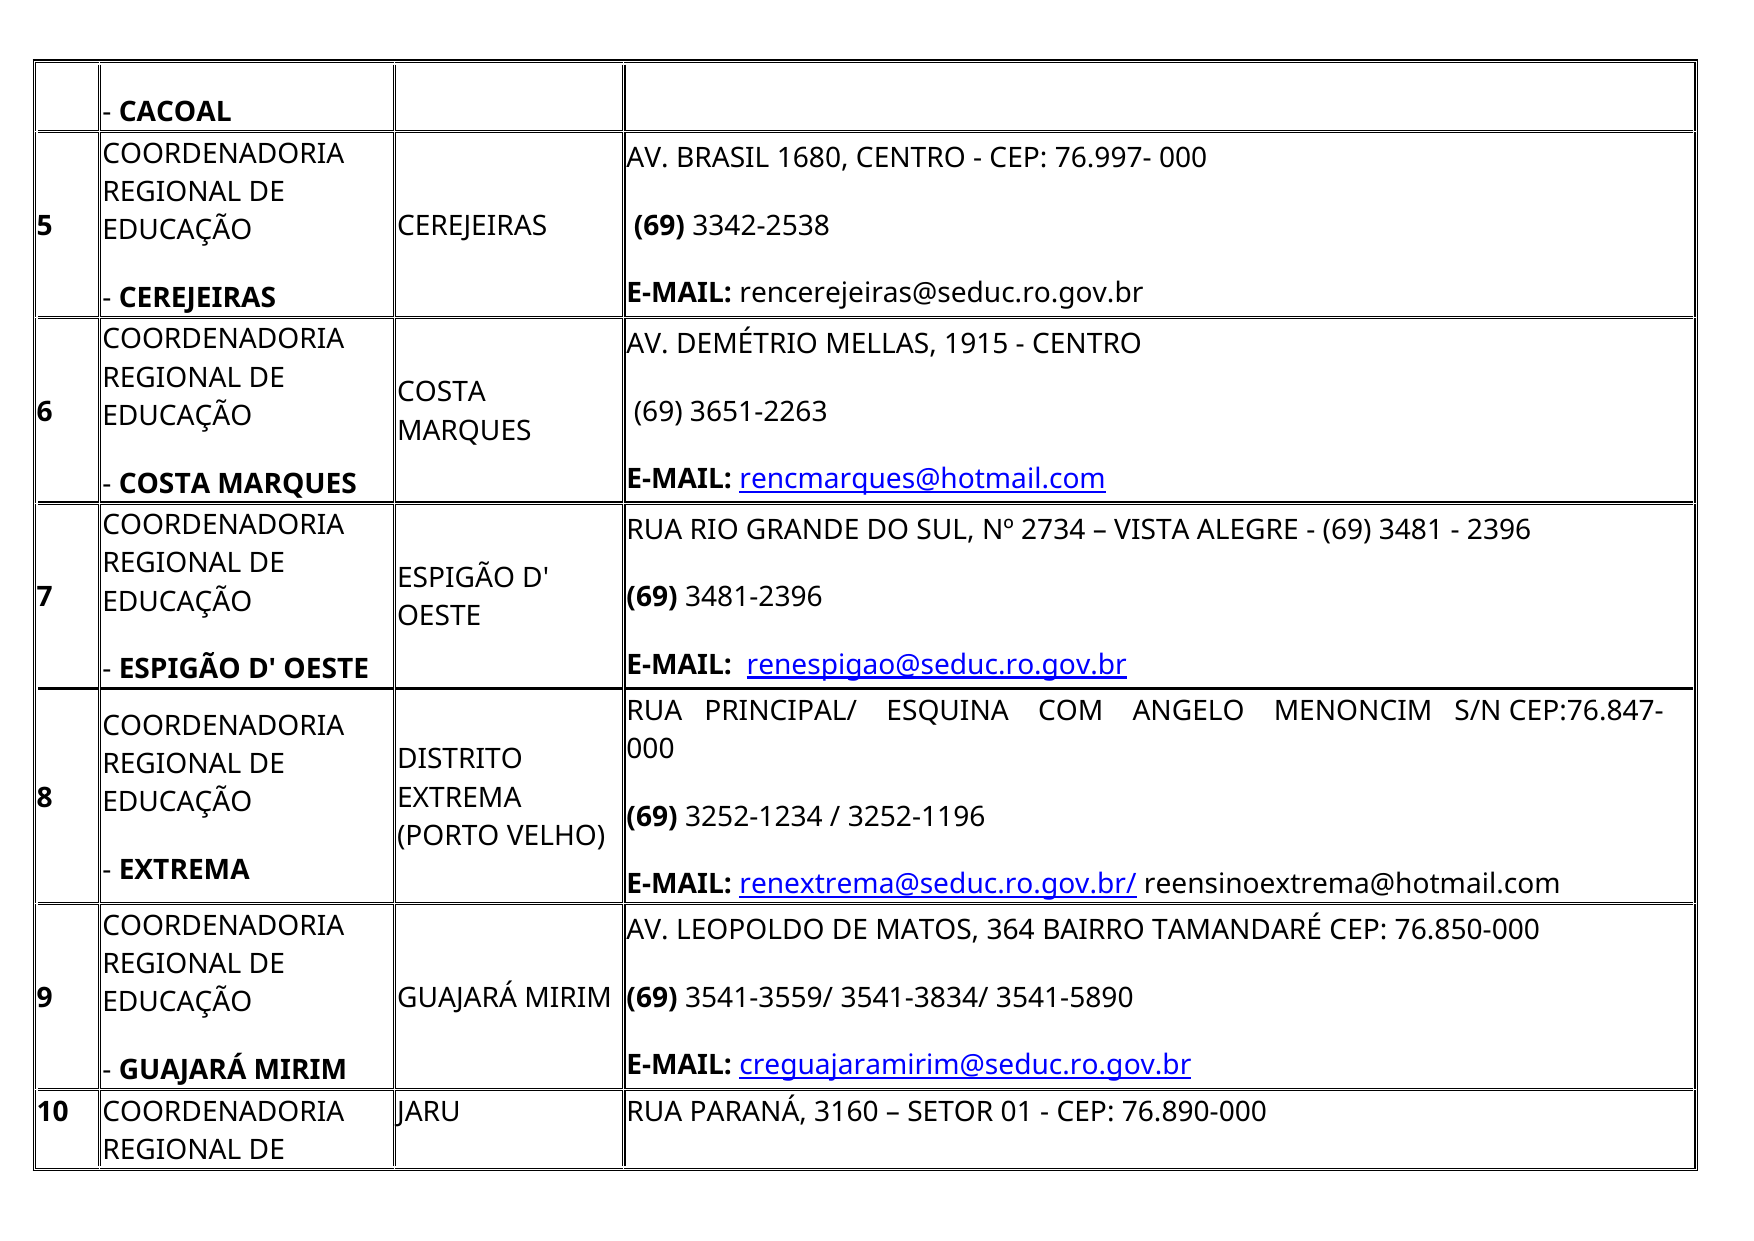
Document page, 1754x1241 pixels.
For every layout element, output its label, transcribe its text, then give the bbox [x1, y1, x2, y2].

table_cell COORDENADORIA REGIONAL DE EDUCAÇÃO - COSTA MARQUES [101, 319, 393, 501]
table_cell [624, 1088, 1696, 1167]
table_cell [624, 63, 1694, 130]
table_cell 6 [34, 316, 100, 501]
table_cell ESPIGÃO D' OESTE [396, 505, 622, 687]
table_cell JARU [395, 1088, 624, 1167]
table_cell 4 [36, 63, 100, 130]
table_cell AV. BRASIL 1680, CENTRO - CEP: 76.997- 000 (69) 3342-2538 E-MAIL: rencerejeiras@seduc.ro.gov.br [624, 130, 1696, 316]
table_cell 8 [36, 687, 98, 902]
table_cell 7 [36, 501, 98, 687]
table_cell CEREJEIRAS [396, 133, 622, 316]
table_cell AV. DEMÉTRIO MELLAS, 1915 - CENTRO (69) 3651-2263 E-MAIL: rencmarques@hotmail.com [624, 316, 1696, 501]
table_cell CACOAL [395, 61, 624, 130]
table_cell DISTRITO EXTREMA (PORTO VELHO) [396, 690, 622, 902]
table_cell 10 [34, 1088, 100, 1167]
table_cell COORDENADORIA REGIONAL DE EDUCAÇÃO - EXTREMA [101, 690, 393, 902]
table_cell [100, 1091, 394, 1167]
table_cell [100, 63, 394, 130]
table_cell COORDENADORIA REGIONAL DE EDUCAÇÃO - ESPIGÃO D' OESTE [101, 505, 393, 687]
table_cell COORDENADORIA REGIONAL DE EDUCAÇÃO - CEREJEIRAS [101, 133, 393, 316]
table_cell GUAJARÁ MIRIM [396, 905, 622, 1088]
table_cell COORDENADORIA REGIONAL DE EDUCAÇÃO - GUAJARÁ MIRIM [101, 905, 393, 1088]
table_cell RUA RIO GRANDE DO SUL, Nº 2734 – VISTA ALEGRE - (69) 3481 - 2396 (69) 3481-2396 E-MAIL: renespigao@seduc.ro.gov.br [626, 501, 1695, 687]
table_cell 5 [34, 130, 100, 316]
table_cell RUA PRINCIPAL/ ESQUINA COM ANGELO MENONCIM S/N CEP:76.847- 000 (69) 3252-1234 / 3252-1196 E-MAIL: renextrema@seduc.ro.gov.br/ reensinoextrema@hotmail.com [626, 687, 1694, 902]
table_cell COSTA MARQUES [396, 319, 622, 501]
table_cell AV. LEOPOLDO DE MATOS, 364 BAIRRO TAMANDARÉ CEP: 76.850-000 (69) 3541-3559/ 3541-3834/ 3541-5890 E-MAIL: creguajaramirim@seduc.ro.gov.br [624, 902, 1696, 1088]
table_cell 9 [34, 902, 100, 1088]
